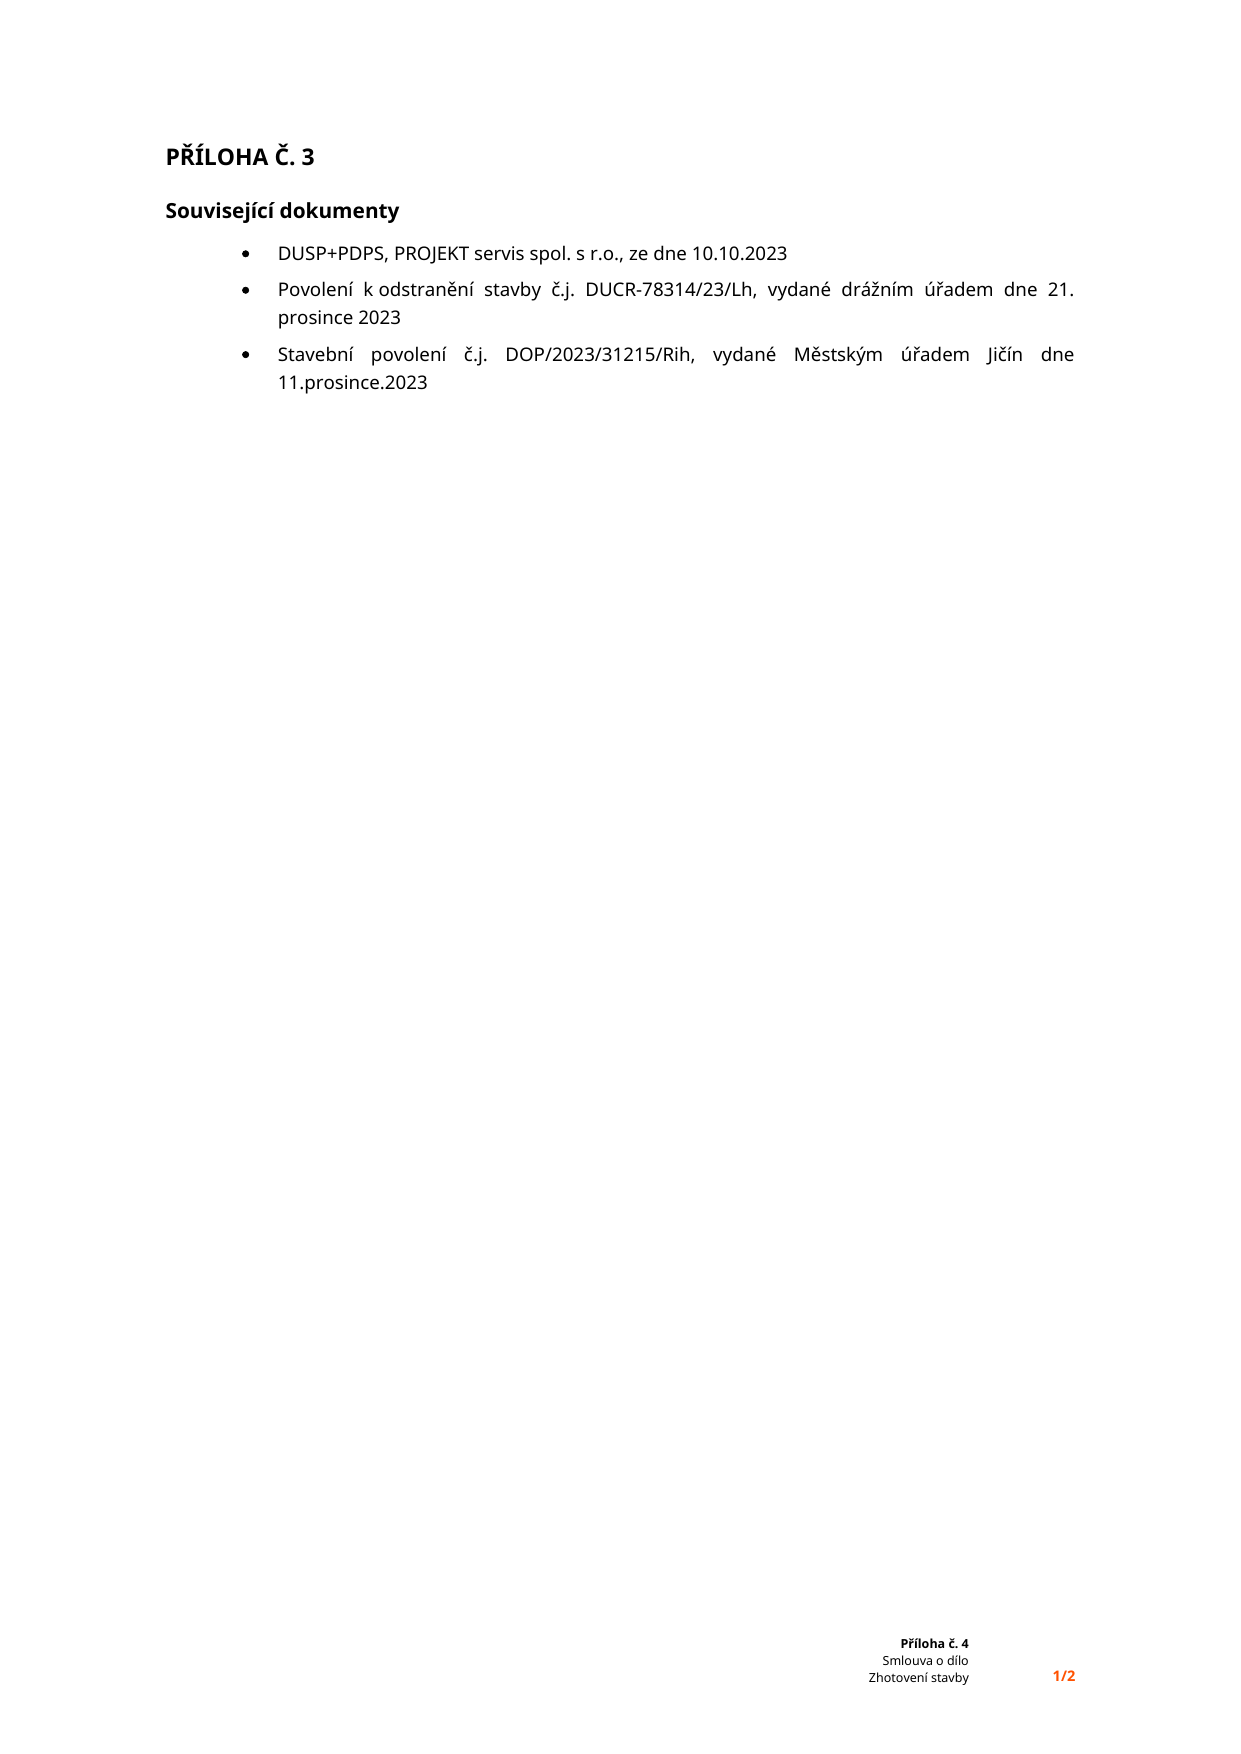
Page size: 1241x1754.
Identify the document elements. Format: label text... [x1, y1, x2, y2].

text Související dokumenty [165, 197, 1075, 225]
text Stavební povolení č.j. DOP/2023/31215/Rih, vydané Městským úřadem Jičín dne 11.prosince.2023 [242, 341, 1075, 394]
text Povolení k odstranění stavby č.j. DUCR-78314/23/Lh, vydané drážním úřadem dne 21. prosince 2023 [242, 277, 1075, 330]
text Příloha č. 3 [165, 141, 1075, 173]
text DUSP+PDPS, PROJEKT servis spol. s r.o., ze dne 10.10.2023 [242, 240, 1075, 266]
